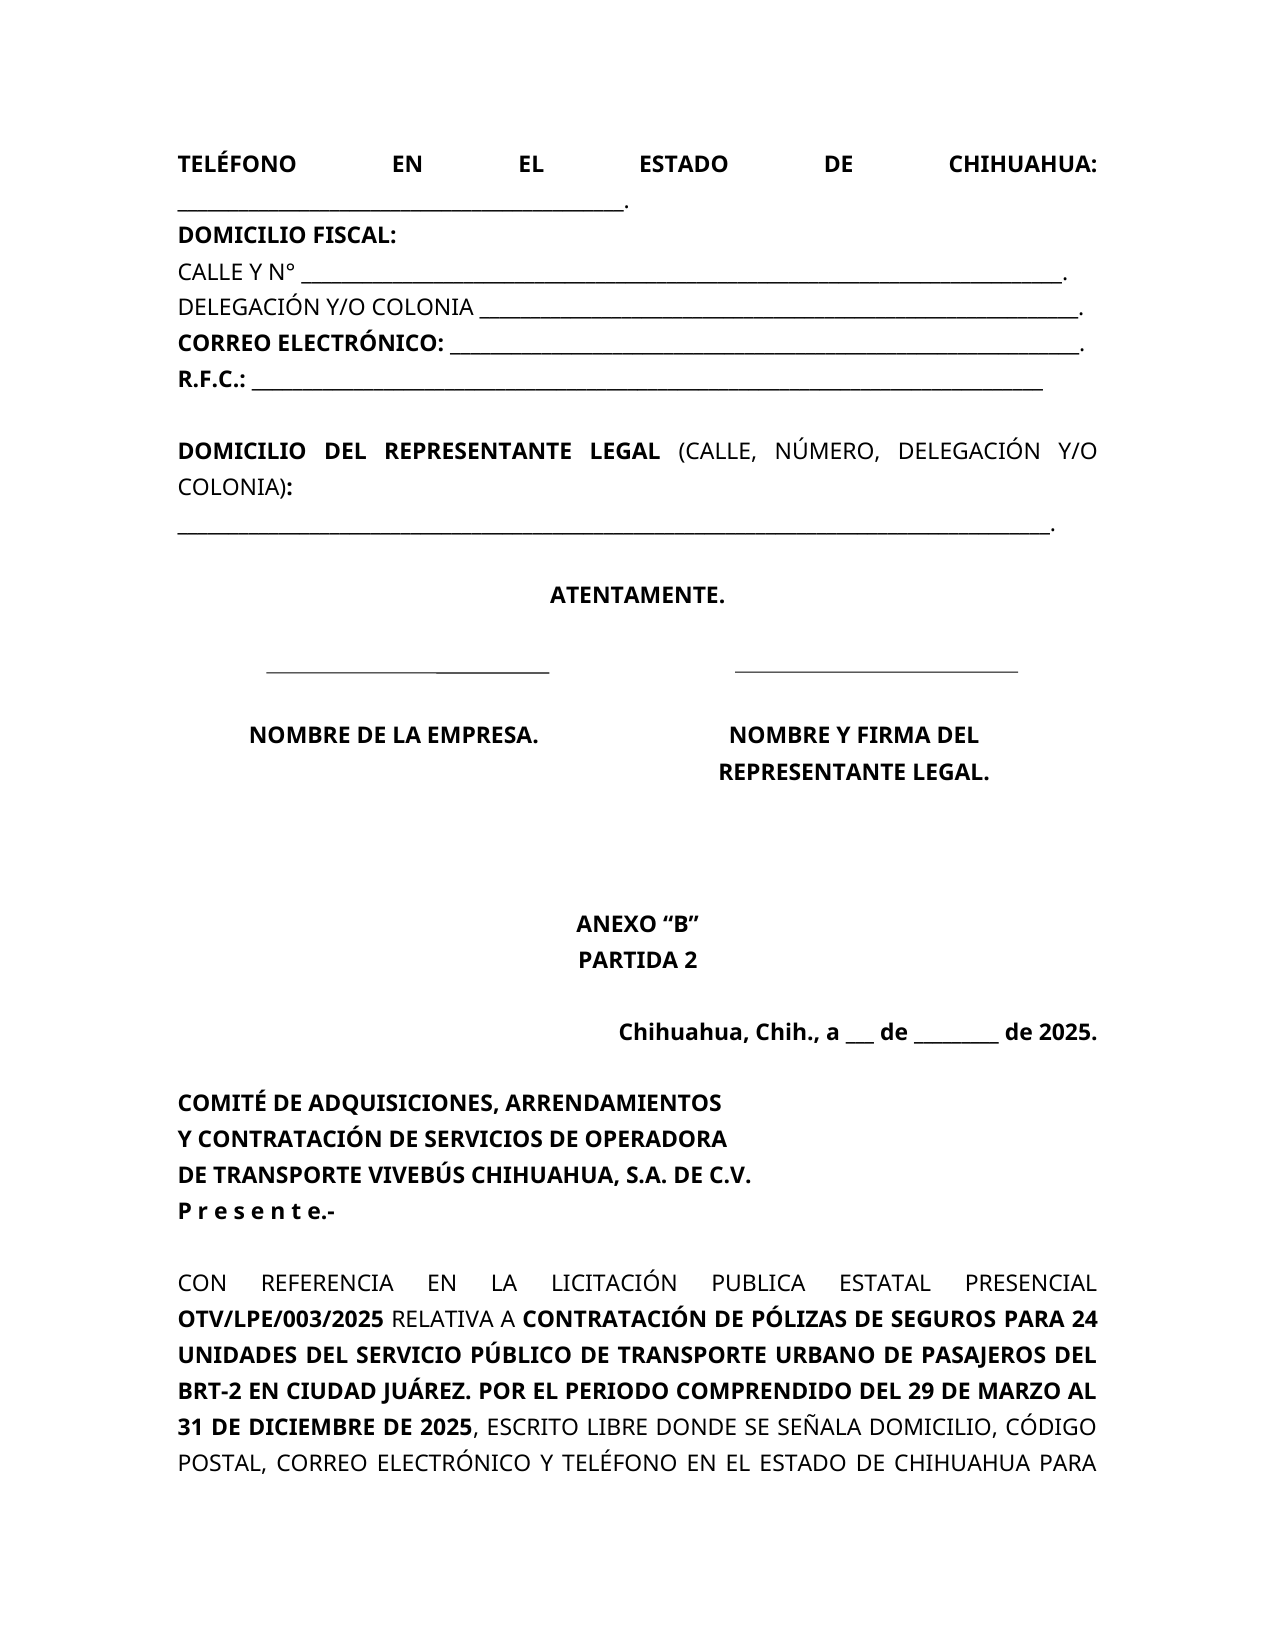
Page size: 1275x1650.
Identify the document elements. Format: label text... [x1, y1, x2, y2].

text CORREO ELECTRÓNICO: ______________________________________________________________. [177, 327, 1098, 358]
text DELEGACIÓN Y/O COLONIA ___________________________________________________________. [177, 291, 1098, 323]
text R.F.C.: ______________________________________________________________________________ [177, 363, 1098, 394]
text TELÉFONO EN EL ESTADO DE CHIHUAHUA: ____________________________________________. [177, 148, 1098, 215]
text DOMICILIO DEL REPRESENTANTE LEGAL (CALLE, NÚMERO, DELEGACIÓN Y/O COLONIA): [177, 435, 1098, 502]
text Chihuahua, Chih., a ___ de _________ de 2025. [177, 1016, 1098, 1047]
table_header NOMBRE Y FIRMA DEL REPRESENTANTE LEGAL. [621, 648, 1087, 791]
text ATENTAMENTE. [177, 579, 1098, 610]
text DE TRANSPORTE VIVEBÚS CHIHUAHUA, S.A. DE C.V. [177, 1159, 1098, 1191]
text CALLE Y N° ___________________________________________________________________________. [177, 255, 1098, 287]
text PARTIDA 2 [177, 944, 1098, 975]
table_header NOMBRE DE LA EMPRESA. [166, 648, 621, 791]
text DOMICILIO FISCAL: [177, 219, 1098, 251]
text COMITÉ DE ADQUISICIONES, ARRENDAMIENTOS [177, 1087, 1098, 1119]
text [177, 1267, 1098, 1478]
text P r e s e n t e.- [177, 1195, 1098, 1226]
text ______________________________________________________________________________________. [177, 507, 1098, 538]
text ANEXO “B” [177, 908, 1098, 939]
text Y CONTRATACIÓN DE SERVICIOS DE OPERADORA [177, 1123, 1098, 1154]
